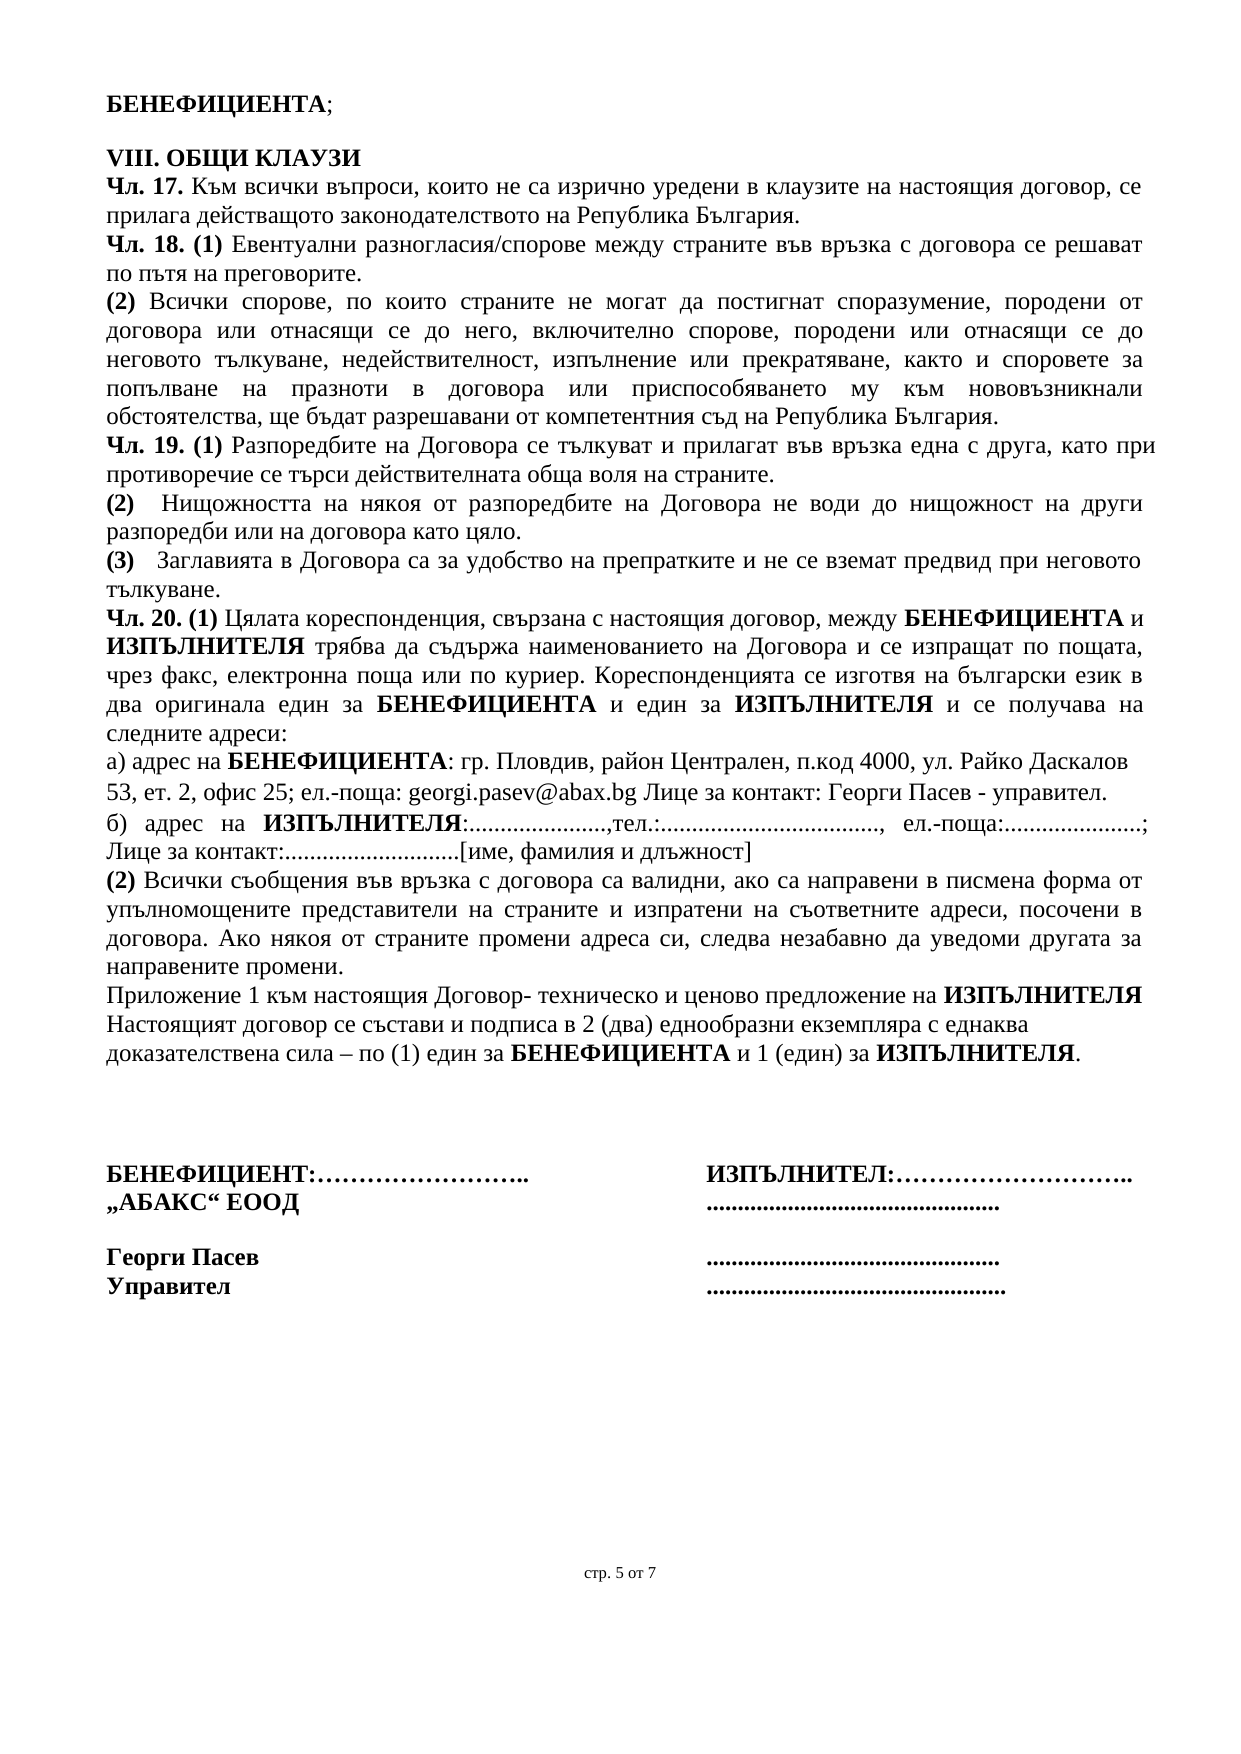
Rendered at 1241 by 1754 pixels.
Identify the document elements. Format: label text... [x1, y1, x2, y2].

text „АБАКС“ ЕООД ............................................... [106, 1187, 1157, 1216]
text Управител ................................................ [106, 1271, 1157, 1300]
text Чл. 19. (1) Разпоредбите на Договора се тълкуват и прилагат във връзка една с друга, като при противоречие се търси действителната обща воля на страните. [106, 430, 1157, 488]
text Чл. 17. Към всички въпроси, които не са изрично уредени в клаузите на настоящия договор, се прилага действащото законодателството на Република България. [106, 171, 1143, 229]
text а) адрес на БЕНЕФИЦИЕНТА: гр. Пловдив, район Централен, п.код 4000, ул. Райко Даскалов 53, ет. 2, офис 25; eл.-поща: georgi.pasev@abax.bg Лице за контакт: Георги Пасев - управител. [106, 746, 1157, 808]
text (2) Всички съобщения във връзка с договора са валидни, ако са направени в писмена форма от упълномощените представители на страните и изпратени на съответните адреси, посочени в договора. Ако някоя от страните промени адреса си, следва незабавно да уведоми другата за направените промени. [106, 865, 1143, 980]
text б) адрес на ИЗПЪЛНИТЕЛЯ:......................,тел.:..................................., ел.-поща:......................; Лице за контакт:............................[име, фамилия и длъжност] [106, 808, 1148, 865]
text Чл. 20. (1) Цялата кореспонденция, свързана с настоящия договор, между БЕНЕФИЦИЕНТА и ИЗПЪЛНИТЕЛЯ трябва да съдържа наименованието на Договора и се изпращат по пощата, чрез факс, електронна поща или по куриер. Кореспонденцията се изготвя на български език в два оригинала един за БЕНЕФИЦИЕНТА и един за ИЗПЪЛНИТЕЛЯ и се получава на следните адреси: [106, 603, 1144, 746]
list Нищожността на някоя от разпоредбите на Договора не води до нищожност на други разпоредби или на договора като цяло. [106, 488, 1143, 545]
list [106, 89, 1143, 117]
text Георги Пасев ............................................... [106, 1242, 1157, 1271]
text (2) Всички спорове, по които страните не могат да постигнат споразумение, породени от договора или отнасящи се до него, включително спорове, породени или отнасящи се до неговото тълкуване, недействителност, изпълнение или прекратяване, както и споровете за попълване на празноти в договора или приспособяването му към нововъзникнали обстоятелства, ще бъдат разрешавани от компетентния съд на Република България. [106, 286, 1144, 430]
subtitle БЕНЕФИЦИЕНТ:…………………….. ИЗПЪЛНИТЕЛ:……………………….. [106, 1159, 1157, 1187]
text Приложение 1 към настоящия Договор- техническо и ценово предложение на ИЗПЪЛНИТЕЛЯ [106, 980, 1143, 1009]
subtitle VІІІ. ОБЩИ КЛАУЗИ [106, 143, 1157, 171]
text Настоящият договор се състави и подписа в 2 (два) еднообразни екземпляра с еднаква доказателствена сила – по (1) един за БЕНЕФИЦИЕНТА и 1 (един) за ИЗПЪЛНИТЕЛЯ. [106, 1009, 1157, 1066]
list Заглавията в Договора са за удобство на препратките и не се вземат предвид при неговото тълкуване. [106, 545, 1143, 603]
text Чл. 18. (1) Евентуални разногласия/спорове между страните във връзка с договора се решават по пътя на преговорите. [106, 229, 1143, 286]
